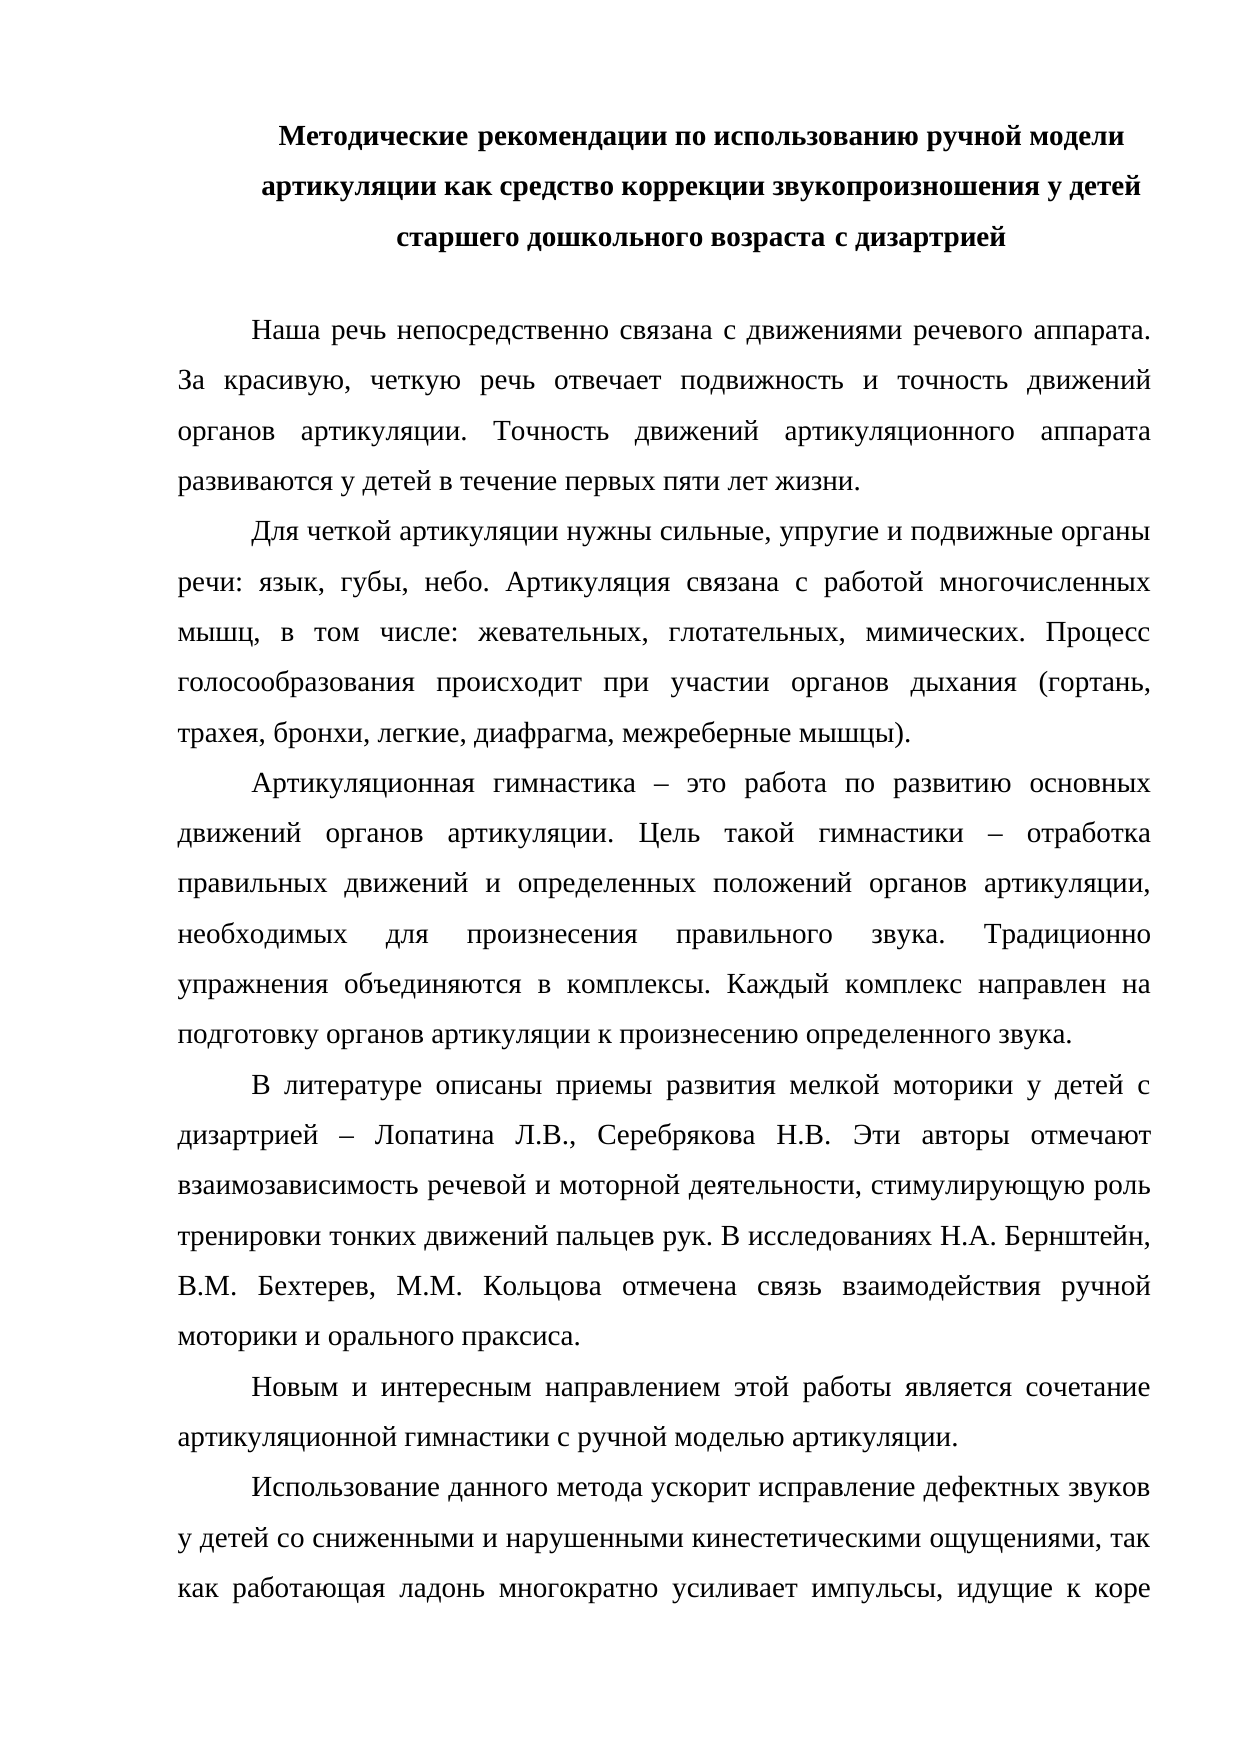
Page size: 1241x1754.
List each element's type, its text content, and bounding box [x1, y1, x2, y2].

text В литературе описаны приемы развития мелкой моторики у детей с дизартрией – Лопатина Л.В., Серебрякова Н.В. Эти авторы отмечают взаимозависимость речевой и моторной деятельности, стимулирующую роль тренировки тонких движений пальцев рук. В исследованиях Н.А. Бернштейн, В.М. Бехтерев, М.М. Кольцова отмечена связь взаимодействия ручной моторики и орального праксиса. [177, 1067, 1152, 1352]
text Артикуляционная гимнастика – это работа по развитию основных движений органов артикуляции. Цель такой гимнастики – отработка правильных движений и определенных положений органов артикуляции, необходимых для произнесения правильного звука. Традиционно упражнения объединяются в комплексы. Каждый комплекс направлен на подготовку органов артикуляции к произнесению определенного звука. [177, 765, 1152, 1050]
text Для четкой артикуляции нужны сильные, упругие и подвижные органы речи: язык, губы, небо. Артикуляция связана с работой многочисленных мышц, в том числе: жевательных, глотательных, мимических. Процесс голосообразования происходит при участии органов дыхания (гортань, трахея, бронхи, легкие, диафрагма, межреберные мышцы). [177, 513, 1152, 748]
text Наша речь непосредственно связана с движениями речевого аппарата. За красивую, четкую речь отвечает подвижность и точность движений органов артикуляции. Точность движений артикуляционного аппарата развиваются у детей в течение первых пяти лет жизни. [177, 312, 1152, 497]
text Новым и интересным направлением этой работы является сочетание артикуляционной гимнастики с ручной моделью артикуляции. [177, 1369, 1152, 1453]
subtitle Методические рекомендации по использованию ручной модели артикуляции как средство коррекции звукопроизношения у детей старшего дошкольного возраста с дизартрией [251, 118, 1152, 252]
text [177, 1469, 1152, 1603]
